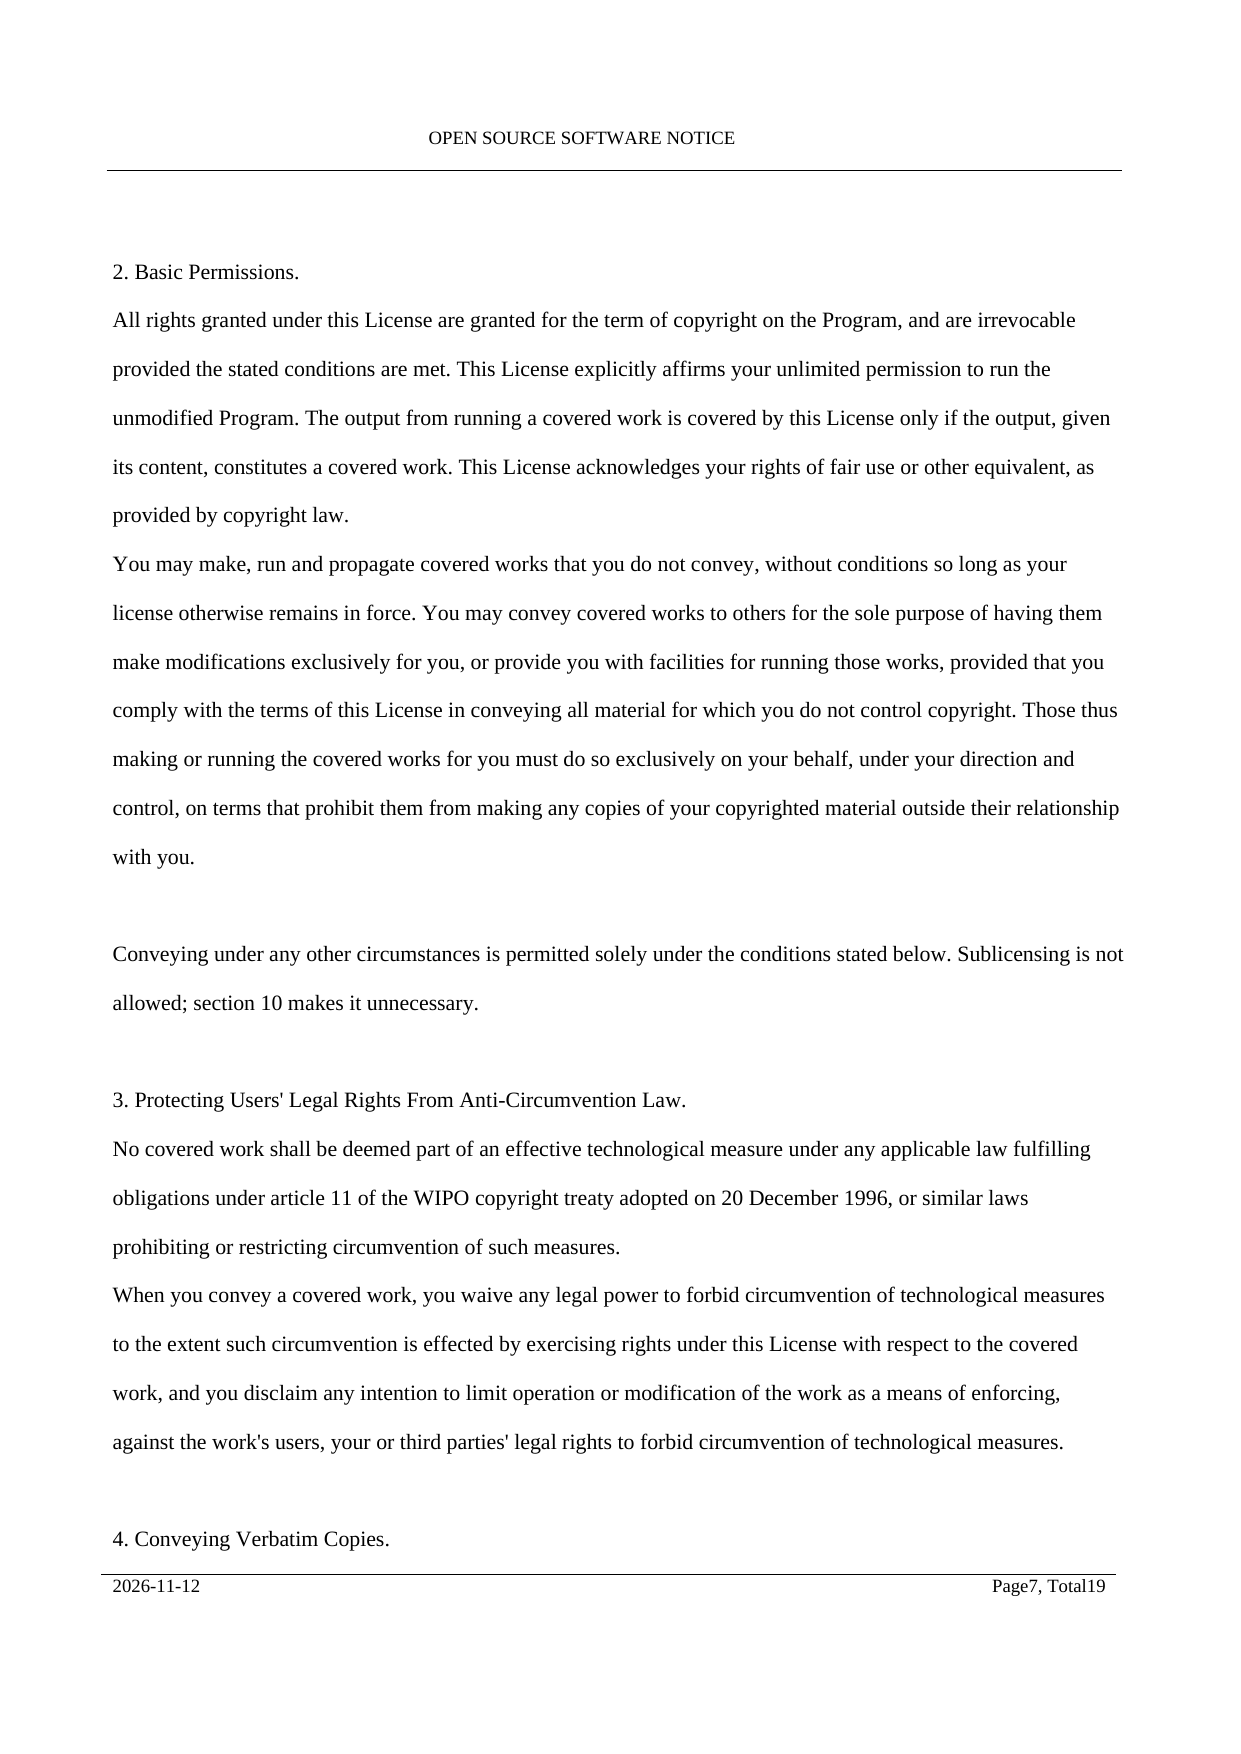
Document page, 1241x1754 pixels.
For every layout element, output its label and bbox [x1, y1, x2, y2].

text [112, 206, 1128, 1555]
